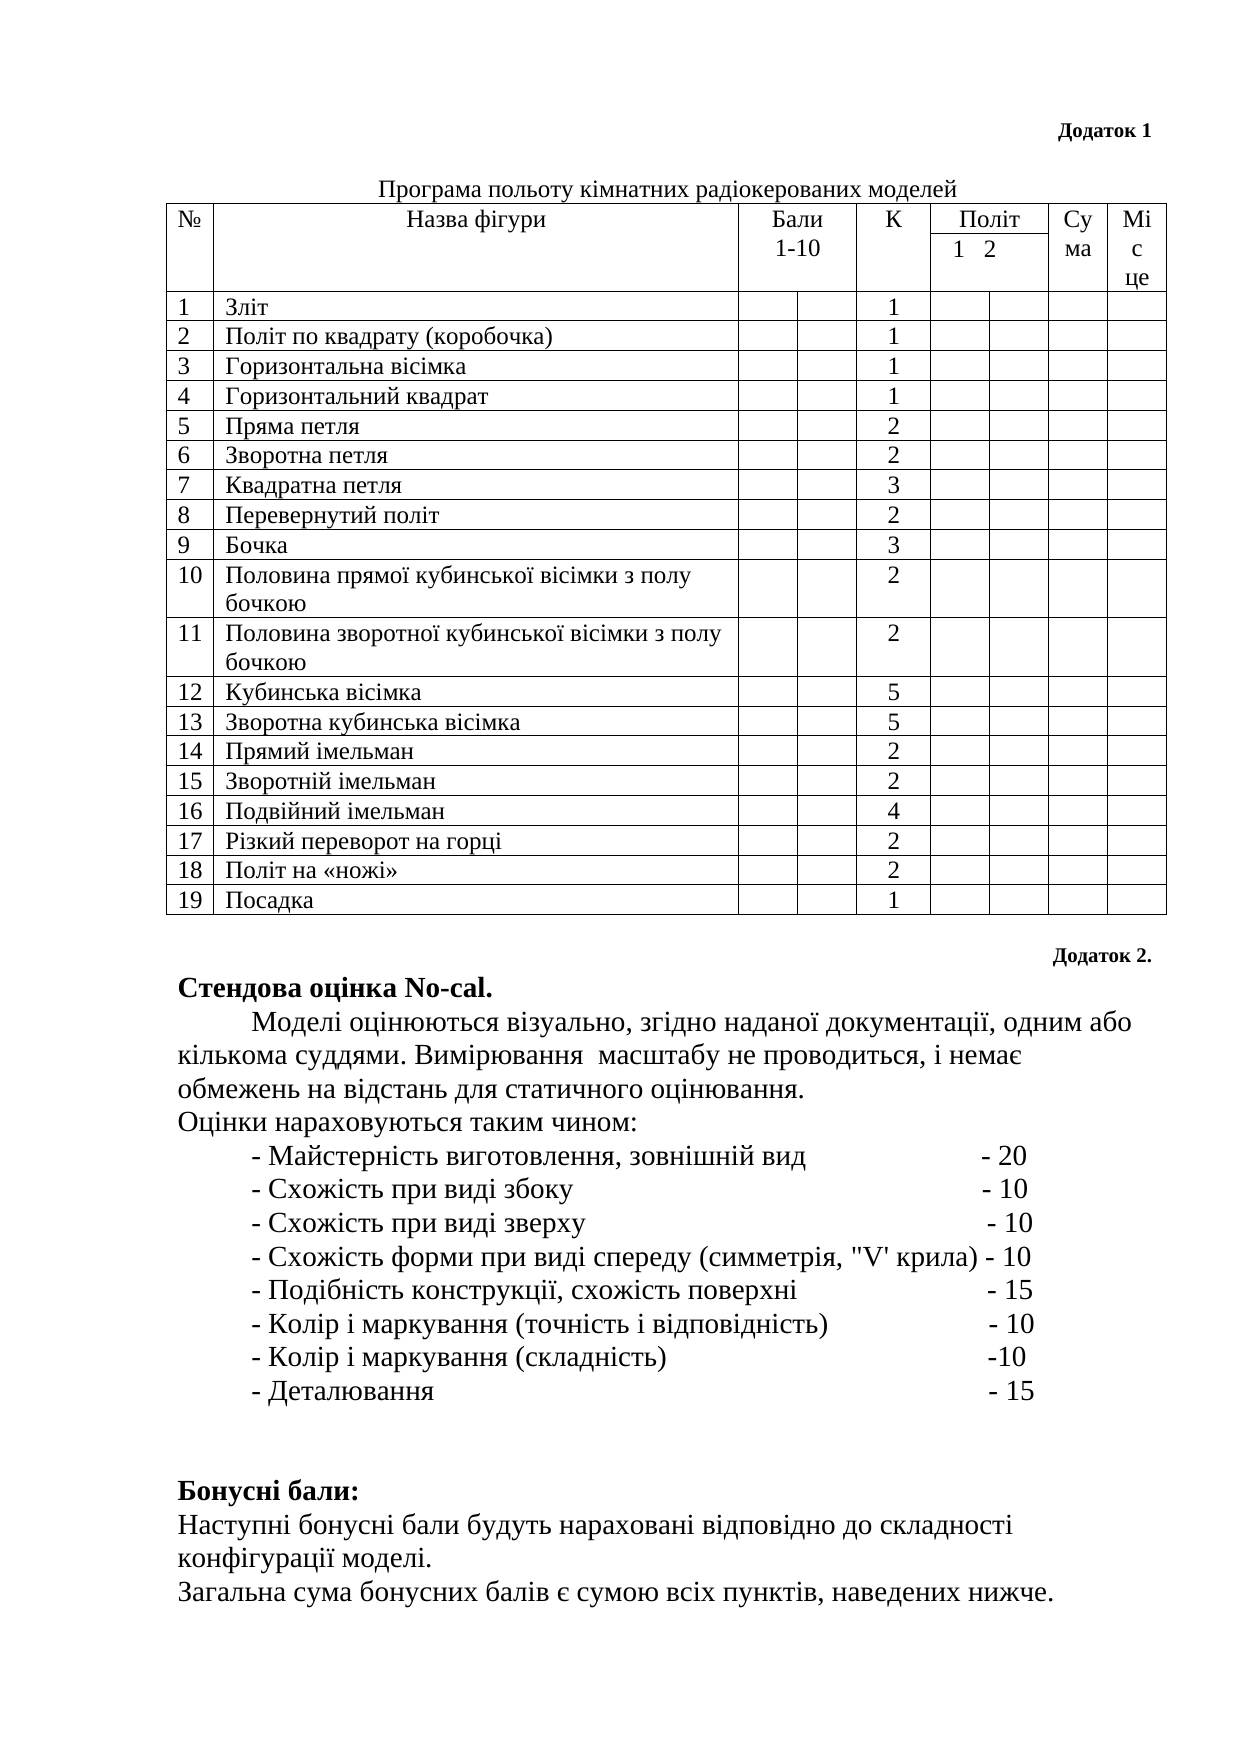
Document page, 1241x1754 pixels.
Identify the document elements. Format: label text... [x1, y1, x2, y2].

table_cell [798, 677, 856, 706]
table_cell [739, 292, 797, 320]
table_cell [1108, 677, 1166, 706]
table_cell [1049, 500, 1107, 529]
table_cell 2 [857, 411, 930, 439]
table_cell [1108, 707, 1166, 735]
table_cell [931, 470, 989, 499]
table_cell [931, 530, 989, 559]
table_cell Посадка [214, 885, 738, 914]
table_cell [990, 321, 1048, 350]
table_cell [1049, 736, 1107, 765]
table_cell [990, 500, 1048, 529]
table_cell 2 [857, 560, 930, 617]
table_cell [739, 885, 797, 914]
table_cell 1 [857, 885, 930, 914]
table_cell [739, 618, 797, 676]
table_cell [1049, 381, 1107, 410]
table_cell [798, 826, 856, 854]
table_cell [1108, 618, 1166, 676]
table_cell [931, 677, 989, 706]
text Додаток 2. [177, 943, 1152, 967]
table_cell 1 [857, 292, 930, 320]
table_cell Зворотна петля [214, 441, 738, 469]
table_cell [798, 530, 856, 559]
table_cell [1049, 618, 1107, 676]
list Моделі оцінюються візуально, згідно наданої документації, одним або кількома суддями. Вимірювання масштабу не проводиться, і немає обмежень на відстань для статичного оцінювання. [177, 1004, 1152, 1104]
table_cell 1 [167, 292, 213, 320]
table_cell [739, 736, 797, 765]
table_header Міс це [1108, 204, 1166, 291]
table_cell [990, 381, 1048, 410]
list - Схожість при виді зверху - 10 [177, 1205, 1152, 1239]
table_cell Половина зворотної кубинської вісімки з полу бочкою [214, 618, 738, 676]
list - Схожість форми при виді спереду (симметрія, "V' крила) - 10 [177, 1239, 1152, 1272]
table_cell Зворотна кубинська вісімка [214, 707, 738, 735]
table_cell 5 [857, 707, 930, 735]
table_cell 3 [857, 470, 930, 499]
table_cell [1049, 885, 1107, 914]
table_cell [739, 351, 797, 380]
text Програма польоту кімнатних радіокерованих моделей [177, 174, 1152, 203]
table_cell [739, 500, 797, 529]
list Стендова оцінка No-cal. [177, 970, 1152, 1004]
table_cell [798, 441, 856, 469]
table_cell 1 [857, 351, 930, 380]
table_cell [739, 321, 797, 350]
list - Деталювання - 15 [177, 1373, 1152, 1406]
table_cell 2 [857, 826, 930, 854]
table_cell 2 [857, 766, 930, 795]
table_cell [798, 856, 856, 884]
table_cell 2 [857, 736, 930, 765]
table_cell [931, 321, 989, 350]
list Наступні бонусні бали будуть нараховані відповідно до складності конфігурації моделі. [177, 1507, 1152, 1574]
table_cell [990, 560, 1048, 617]
table_cell [990, 736, 1048, 765]
list Бонусні бали: [177, 1473, 1152, 1507]
table_cell 2 [857, 618, 930, 676]
table_cell [739, 856, 797, 884]
table_cell [739, 677, 797, 706]
table_cell [798, 500, 856, 529]
table_cell 7 [167, 470, 213, 499]
table_cell [1108, 826, 1166, 854]
table_cell [798, 796, 856, 825]
table_cell Горизонтальний квадрат [214, 381, 738, 410]
table_cell 2 [857, 500, 930, 529]
table_cell Політ на «ножі» [214, 856, 738, 884]
list - Схожість при виді збоку - 10 [177, 1172, 1152, 1205]
table_cell [931, 618, 989, 676]
table_cell [1108, 736, 1166, 765]
table_cell [798, 321, 856, 350]
table_cell [990, 856, 1048, 884]
table_cell [1049, 826, 1107, 854]
table_cell 9 [167, 530, 213, 559]
list - Подібність конструкції, схожість поверхні - 15 [177, 1272, 1152, 1306]
table_cell [1108, 292, 1166, 320]
table_cell Зворотній імельман [214, 766, 738, 795]
table_cell [739, 707, 797, 735]
table_cell 17 [167, 826, 213, 854]
table_cell [798, 381, 856, 410]
table_cell [990, 885, 1048, 914]
table_cell [990, 766, 1048, 795]
table_header Назва фігури [214, 204, 738, 291]
list Загальна сума бонусних балів є сумою всіх пунктів, наведених нижче. [177, 1574, 1152, 1608]
table_cell [798, 707, 856, 735]
table_cell [1049, 411, 1107, 439]
table_cell 4 [167, 381, 213, 410]
table_cell 2 [857, 441, 930, 469]
table_cell [931, 856, 989, 884]
table_cell [1108, 381, 1166, 410]
table_cell [931, 500, 989, 529]
table_cell [990, 530, 1048, 559]
table_cell [739, 470, 797, 499]
table_cell [990, 796, 1048, 825]
table_cell 11 [167, 618, 213, 676]
table_cell [739, 411, 797, 439]
table_cell Горизонтальна вісімка [214, 351, 738, 380]
table_cell [1108, 856, 1166, 884]
table_header Бали 1-10 [739, 204, 856, 291]
table_cell [1108, 796, 1166, 825]
table_cell [1049, 560, 1107, 617]
table_cell [798, 736, 856, 765]
table_cell [931, 766, 989, 795]
table_cell [931, 292, 989, 320]
table_header К [857, 204, 930, 291]
table_cell [1049, 441, 1107, 469]
table_cell 12 [167, 677, 213, 706]
table_cell 15 [167, 766, 213, 795]
table_cell [931, 796, 989, 825]
table_cell [739, 766, 797, 795]
table_cell [798, 766, 856, 795]
table_cell 3 [857, 530, 930, 559]
list - Колір і маркування (точність і відповідність) - 10 - Колір і маркування (складність) -10 [177, 1306, 1152, 1373]
table_cell [931, 885, 989, 914]
table_cell [1108, 530, 1166, 559]
table_cell 18 [167, 856, 213, 884]
table_cell [990, 826, 1048, 854]
table_header Політ [931, 204, 1048, 233]
table_cell [931, 736, 989, 765]
table_cell Різкий переворот на горці [214, 826, 738, 854]
table_cell 5 [167, 411, 213, 439]
table_cell 14 [167, 736, 213, 765]
table_cell [990, 470, 1048, 499]
table_cell [1108, 351, 1166, 380]
table_cell [990, 411, 1048, 439]
table_cell [1108, 411, 1166, 439]
table_cell [1108, 470, 1166, 499]
table_cell Зліт [214, 292, 738, 320]
table_cell 2 [167, 321, 213, 350]
table_cell [739, 530, 797, 559]
table_cell [1108, 321, 1166, 350]
table_cell [1049, 677, 1107, 706]
table_cell [931, 826, 989, 854]
table_header Сума [1049, 204, 1107, 291]
table_cell 19 [167, 885, 213, 914]
table_cell [798, 470, 856, 499]
table_cell [1049, 796, 1107, 825]
table_cell [990, 707, 1048, 735]
table_header № [167, 204, 213, 291]
table_cell 6 [167, 441, 213, 469]
table_cell 16 [167, 796, 213, 825]
table_cell [931, 381, 989, 410]
table_cell [1049, 530, 1107, 559]
table_cell [798, 885, 856, 914]
table_cell 4 [857, 796, 930, 825]
table_cell [1049, 856, 1107, 884]
table_cell 1 2 [931, 234, 1048, 291]
table_cell Пряма петля [214, 411, 738, 439]
table_cell [990, 292, 1048, 320]
table_cell Квадратна петля [214, 470, 738, 499]
table_cell 1 [857, 381, 930, 410]
table_cell [739, 826, 797, 854]
table_cell [990, 677, 1048, 706]
table_cell 13 [167, 707, 213, 735]
table_cell [739, 560, 797, 617]
table_cell [931, 707, 989, 735]
table_cell [1108, 885, 1166, 914]
table_cell [990, 618, 1048, 676]
table_cell 10 [167, 560, 213, 617]
table_cell Половина прямої кубинської вісімки з полу бочкою [214, 560, 738, 617]
table_cell [1108, 560, 1166, 617]
table_cell Прямий імельман [214, 736, 738, 765]
table_cell [739, 381, 797, 410]
table_cell [931, 560, 989, 617]
table_cell [1108, 500, 1166, 529]
table_cell [798, 618, 856, 676]
text Додаток 1 [177, 118, 1152, 142]
table_cell [1108, 441, 1166, 469]
table_cell 8 [167, 500, 213, 529]
table_cell 3 [167, 351, 213, 380]
table_cell Політ по квадрату (коробочка) [214, 321, 738, 350]
table_cell [739, 441, 797, 469]
table_cell [1049, 351, 1107, 380]
table_cell [1049, 766, 1107, 795]
table_cell [1049, 321, 1107, 350]
table_cell [990, 351, 1048, 380]
table_cell [798, 292, 856, 320]
table_cell [798, 560, 856, 617]
table_cell [990, 441, 1048, 469]
list - Майстерність виготовлення, зовнішній вид - 20 [177, 1138, 1152, 1172]
table_cell [798, 411, 856, 439]
table_cell 5 [857, 677, 930, 706]
table_cell Подвійний імельман [214, 796, 738, 825]
table_cell [1108, 766, 1166, 795]
table_cell [1049, 707, 1107, 735]
table_cell 2 [857, 856, 930, 884]
list Оцінки нараховуються таким чином: [177, 1104, 1152, 1138]
table_cell Перевернутий політ [214, 500, 738, 529]
table_cell [931, 411, 989, 439]
table_cell 1 [857, 321, 930, 350]
table_cell [1049, 292, 1107, 320]
table_cell [739, 796, 797, 825]
table_cell [798, 351, 856, 380]
table_cell Кубинська вісімка [214, 677, 738, 706]
table_cell Бочка [214, 530, 738, 559]
table_cell [931, 351, 989, 380]
table_cell [931, 441, 989, 469]
table_cell [1049, 470, 1107, 499]
